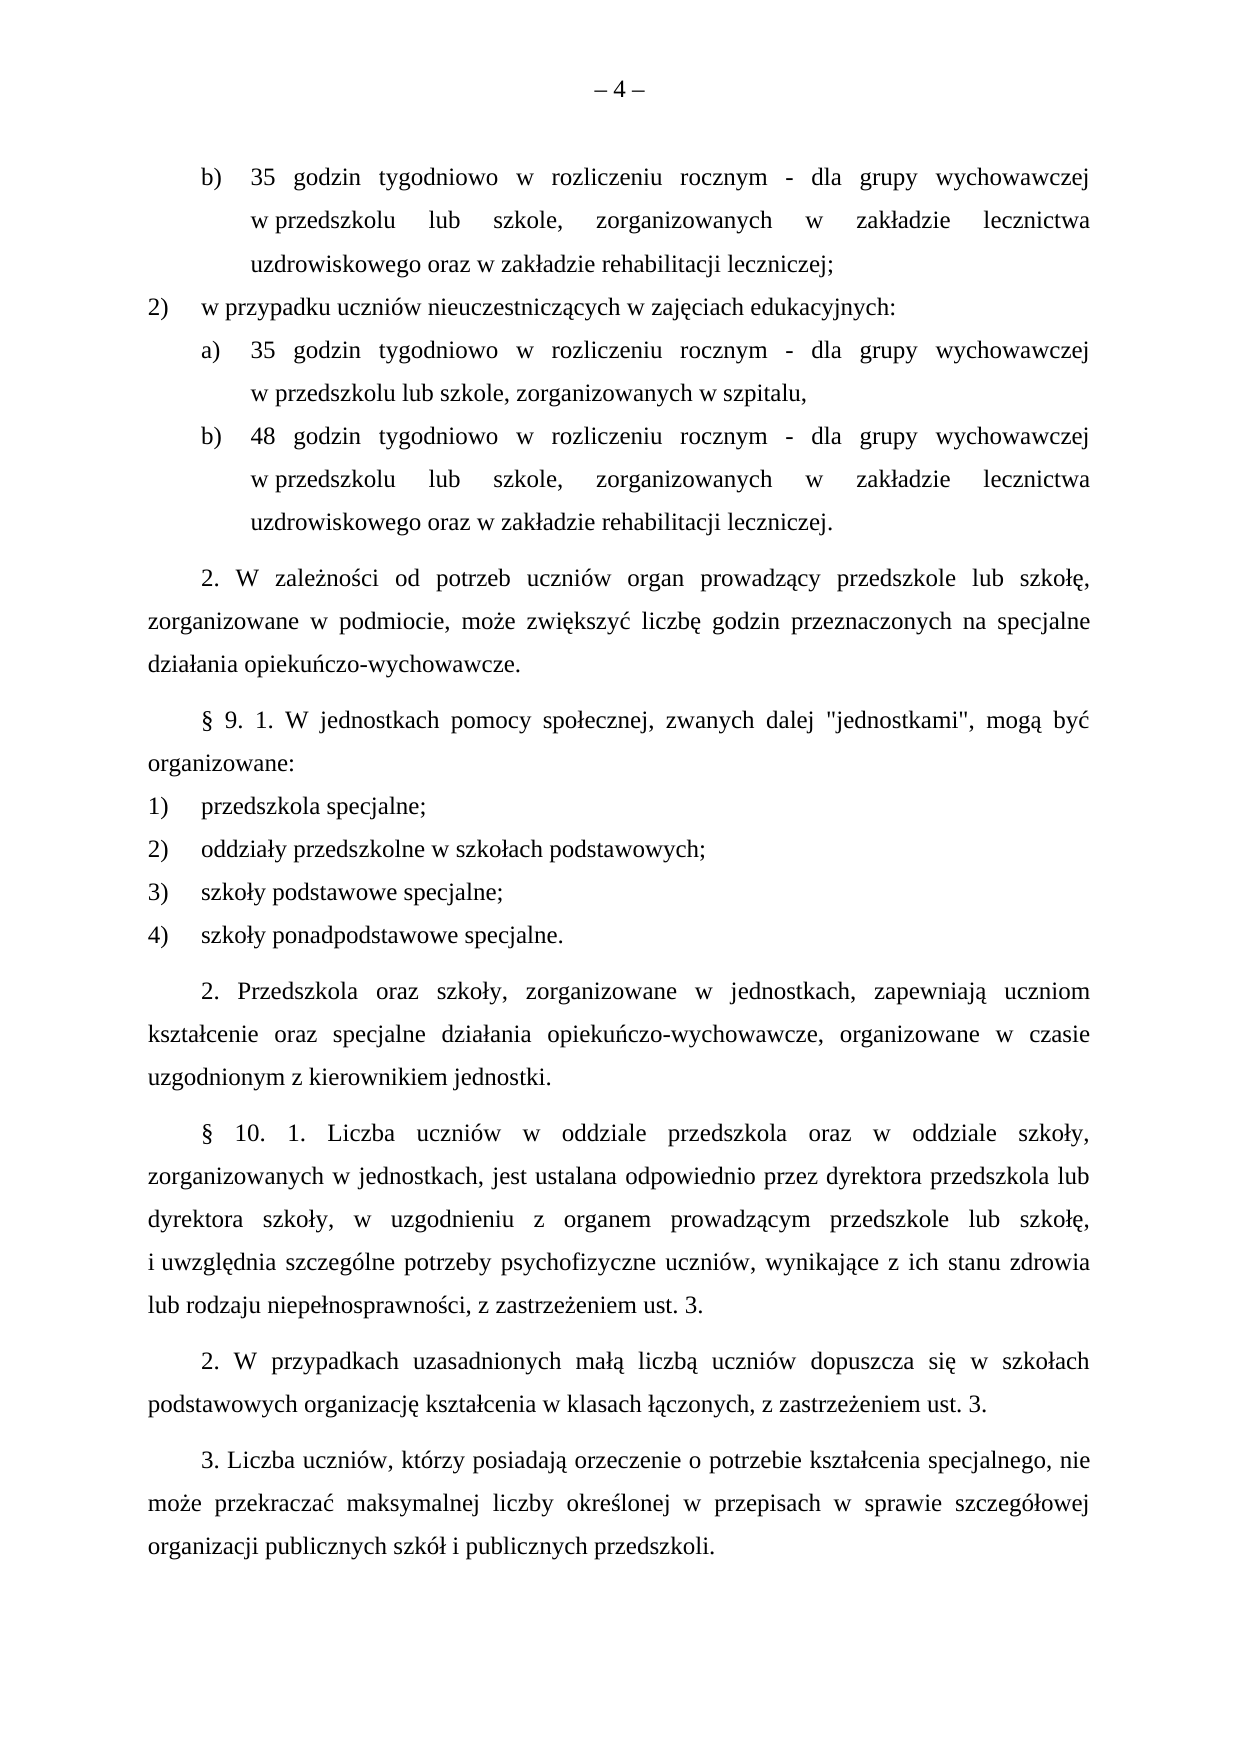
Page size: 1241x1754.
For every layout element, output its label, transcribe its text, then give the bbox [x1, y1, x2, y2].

text 3. Liczba uczniów, którzy posiadają orzeczenie o potrzebie kształcenia specjalnego, nie może przekraczać maksymalnej liczby określonej w przepisach w sprawie szczegółowej organizacji publicznych szkół i publicznych przedszkoli. [148, 1445, 1091, 1560]
text 2) oddziały przedszkolne w szkołach podstawowych; [148, 834, 1091, 863]
text 3) szkoły podstawowe specjalne; [148, 877, 1091, 906]
text b) 48 godzin tygodniowo w rozliczeniu rocznym - dla grupy wychowawczej w przedszkolu lub szkole, zorganizowanych w zakładzie lecznictwa uzdrowiskowego oraz w zakładzie rehabilitacji leczniczej. [201, 421, 1091, 536]
text 2) w przypadku uczniów nieuczestniczących w zajęciach edukacyjnych: [148, 292, 1091, 321]
text 2. W przypadkach uzasadnionych małą liczbą uczniów dopuszcza się w szkołach podstawowych organizację kształcenia w klasach łączonych, z zastrzeżeniem ust. 3. [148, 1346, 1091, 1418]
text § 10. 1. Liczba uczniów w oddziale przedszkola oraz w oddziale szkoły, zorganizowanych w jednostkach, jest ustalana odpowiednio przez dyrektora przedszkola lub dyrektora szkoły, w uzgodnieniu z organem prowadzącym przedszkole lub szkołę, i uwzględnia szczególne potrzeby psychofizyczne uczniów, wynikające z ich stanu zdrowia lub rodzaju niepełnosprawności, z zastrzeżeniem ust. 3. [148, 1118, 1091, 1319]
text 2. Przedszkola oraz szkoły, zorganizowane w jednostkach, zapewniają uczniom kształcenie oraz specjalne działania opiekuńczo-wychowawcze, organizowane w czasie uzgodnionym z kierownikiem jednostki. [148, 976, 1091, 1091]
text § 9. 1. W jednostkach pomocy społecznej, zwanych dalej "jednostkami", mogą być organizowane: [148, 705, 1091, 777]
text 4) szkoły ponadpodstawowe specjalne. [148, 921, 1091, 949]
text 1) przedszkola specjalne; [148, 791, 1091, 820]
text a) 35 godzin tygodniowo w rozliczeniu rocznym - dla grupy wychowawczej w przedszkolu lub szkole, zorganizowanych w szpitalu, [201, 335, 1091, 407]
text b) 35 godzin tygodniowo w rozliczeniu rocznym - dla grupy wychowawczej w przedszkolu lub szkole, zorganizowanych w zakładzie lecznictwa uzdrowiskowego oraz w zakładzie rehabilitacji leczniczej; [201, 162, 1091, 277]
text 2. W zależności od potrzeb uczniów organ prowadzący przedszkole lub szkołę, zorganizowane w podmiocie, może zwiększyć liczbę godzin przeznaczonych na specjalne działania opiekuńczo-wychowawcze. [148, 563, 1091, 678]
